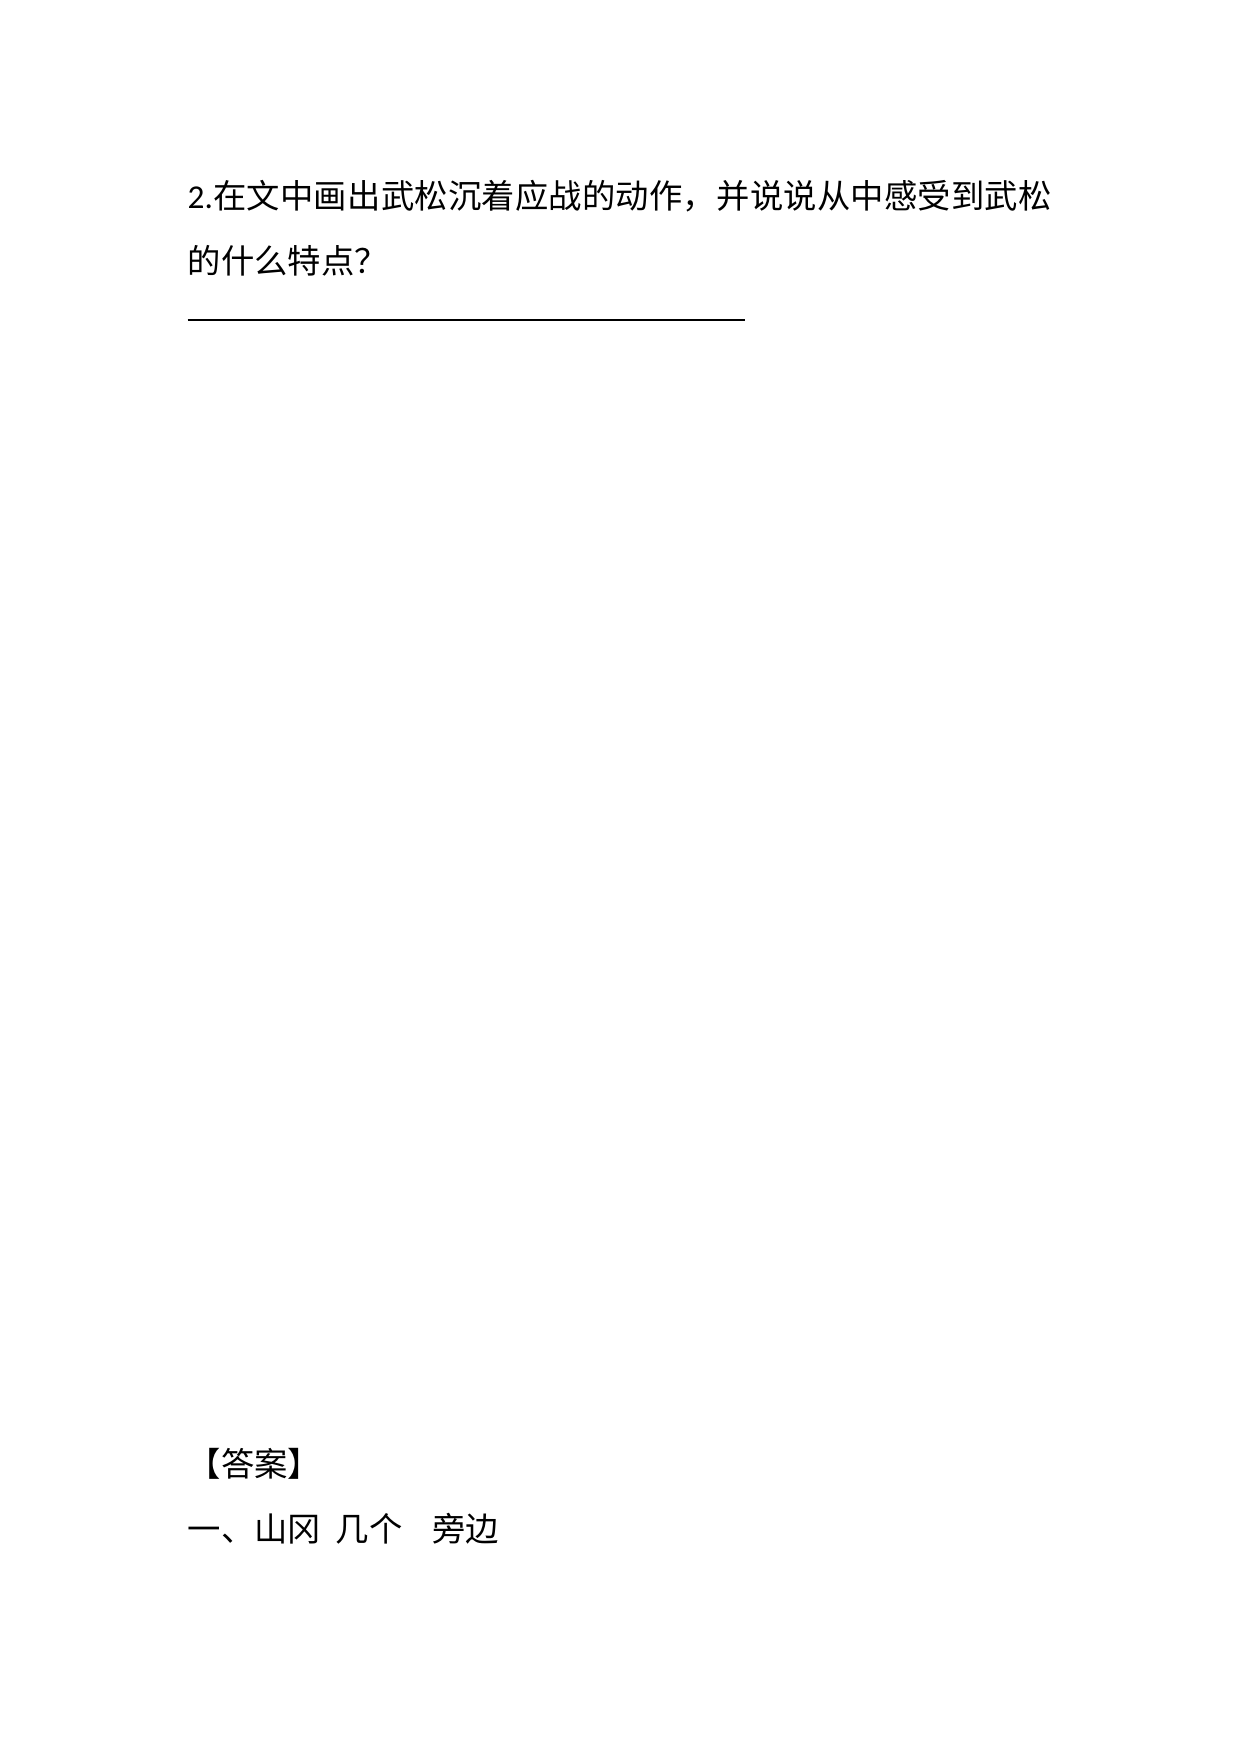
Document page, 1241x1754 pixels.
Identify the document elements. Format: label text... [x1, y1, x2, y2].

text 2.在文中画出武松沉着应战的动作，并说说从中感受到武松的什么特点？ [187, 162, 1053, 292]
text 一、山冈 几个 旁边 [187, 1494, 1053, 1559]
text 【答案】 [187, 1429, 1053, 1494]
